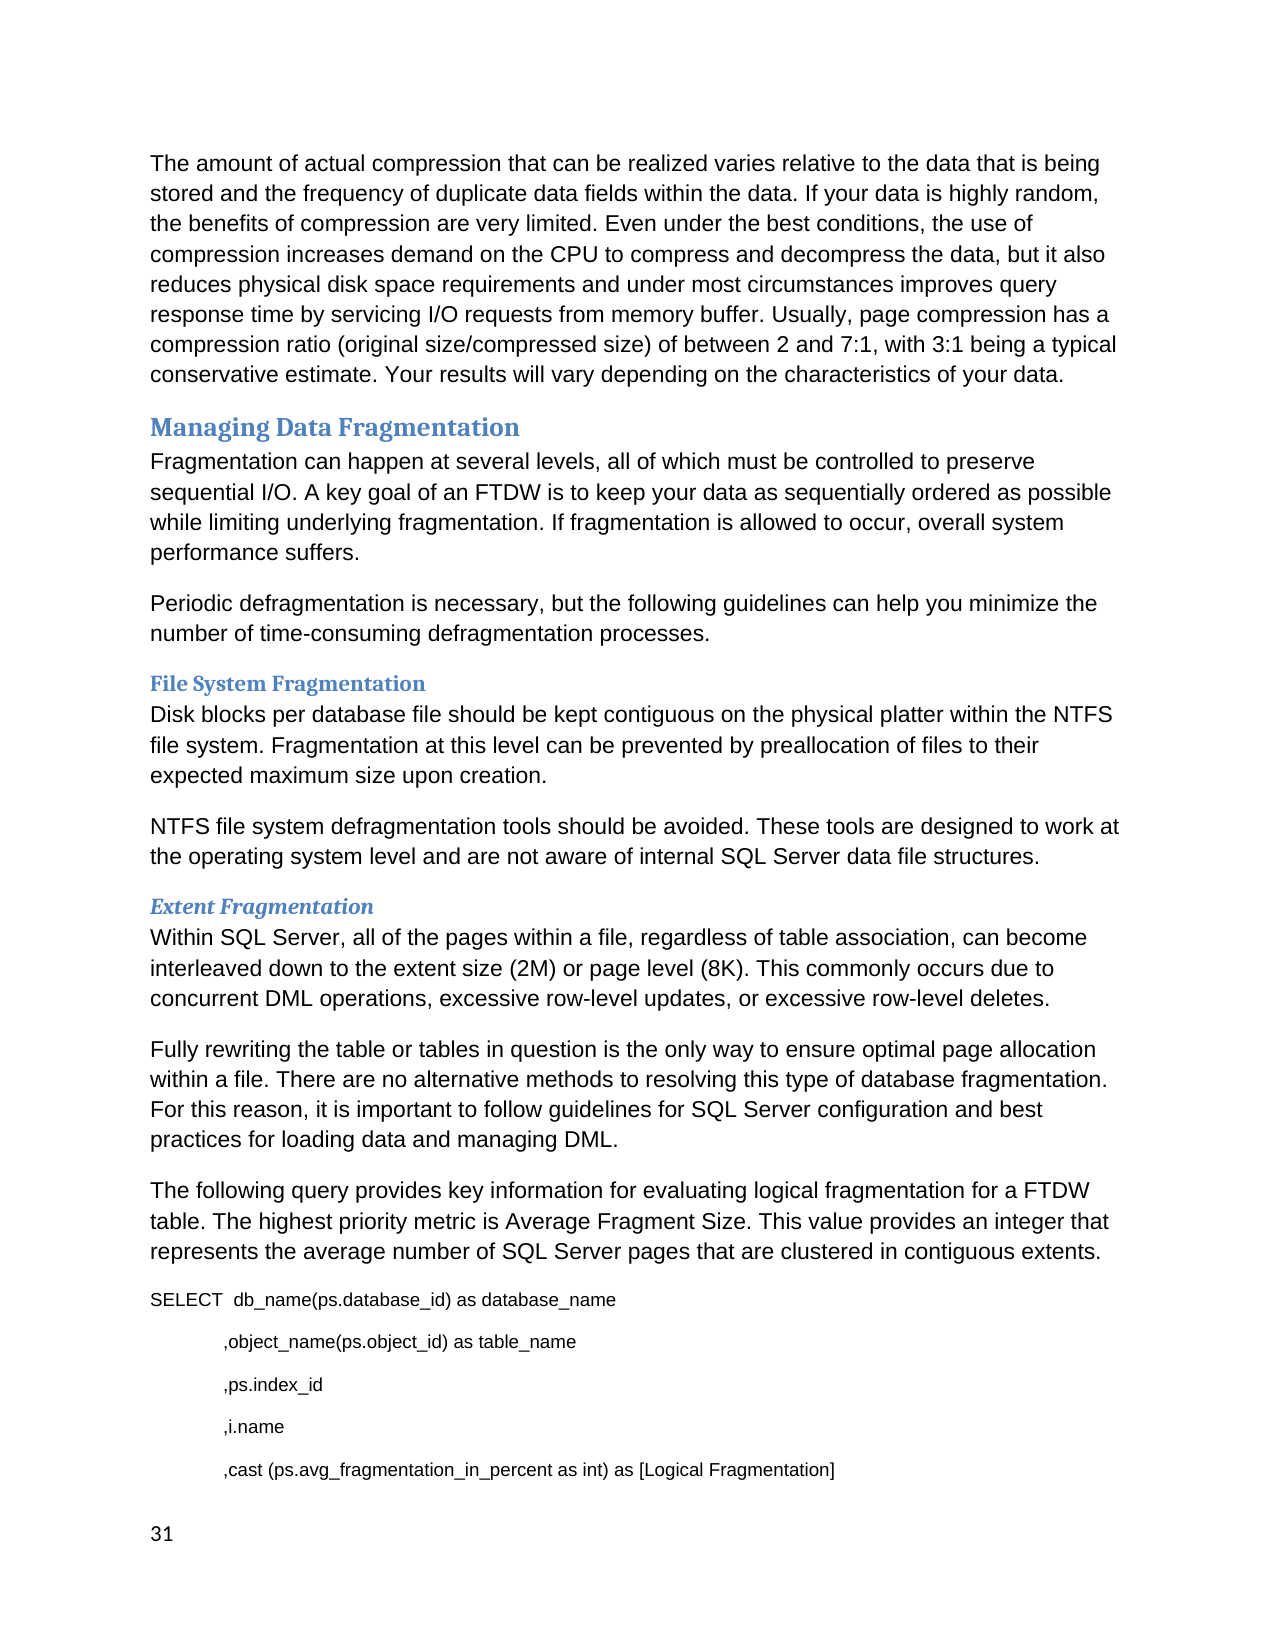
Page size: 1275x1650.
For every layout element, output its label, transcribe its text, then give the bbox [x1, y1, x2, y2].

text SELECT db_name(ps.database_id) as database_name [150, 1289, 1125, 1310]
text Disk blocks per database file should be kept contiguous on the physical platter within the NTFS file system. Fragmentation at this level can be prevented by preallocation of files to their expected maximum size upon creation. [150, 701, 1125, 788]
text ,i.name [150, 1416, 1125, 1438]
text ,object_name(ps.object_id) as table_name [150, 1331, 1125, 1353]
text Within SQL Server, all of the pages within a file, regardless of table association, can become interleaved down to the extent size (2M) or page level (8K). This commonly occurs due to concurrent DML operations, excessive row-level updates, or excessive row-level deletes. [150, 924, 1125, 1011]
text The amount of actual compression that can be realized varies relative to the data that is being stored and the frequency of duplicate data fields within the data. If your data is highly random, the benefits of compression are very limited. Even under the best conditions, the use of compression increases demand on the CPU to compress and decompress the data, but it also reduces physical disk space requirements and under most circumstances improves query response time by servicing I/O requests from memory buffer. Usually, page compression has a compression ratio (original size/compressed size) of between 2 and 7:1, with 3:1 being a typical conservative estimate. Your results will vary depending on the characteristics of your data. [150, 150, 1125, 388]
text The following query provides key information for evaluating logical fragmentation for a FTDW table. The highest priority metric is Average Fragment Size. This value provides an integer that represents the average number of SQL Server pages that are clustered in contiguous extents. [150, 1177, 1125, 1264]
subtitle Extent Fragmentation [150, 894, 1125, 920]
text ,cast (ps.avg_fragmentation_in_percent as int) as [Logical Fragmentation] [150, 1458, 1125, 1480]
text ,ps.index_id [150, 1374, 1125, 1395]
text NTFS file system defragmentation tools should be avoided. These tools are designed to work at the operating system level and are not aware of internal SQL Server data file structures. [150, 813, 1125, 869]
text Fragmentation can happen at several levels, all of which must be controlled to preserve sequential I/O. A key goal of an FTDW is to keep your data as sequentially ordered as possible while limiting underlying fragmentation. If fragmentation is allowed to occur, overall system performance suffers. [150, 448, 1125, 565]
text Periodic defragmentation is necessary, but the following guidelines can help you minimize the number of time-consuming defragmentation processes. [150, 590, 1125, 646]
text Fully rewriting the table or tables in question is the only way to ensure optimal page allocation within a file. There are no alternative methods to resolving this type of database fragmentation. For this reason, it is important to follow guidelines for SQL Server configuration and best practices for loading data and managing DML. [150, 1036, 1125, 1153]
subtitle File System Fragmentation [150, 671, 1125, 697]
subtitle Managing Data Fragmentation [150, 412, 1125, 444]
